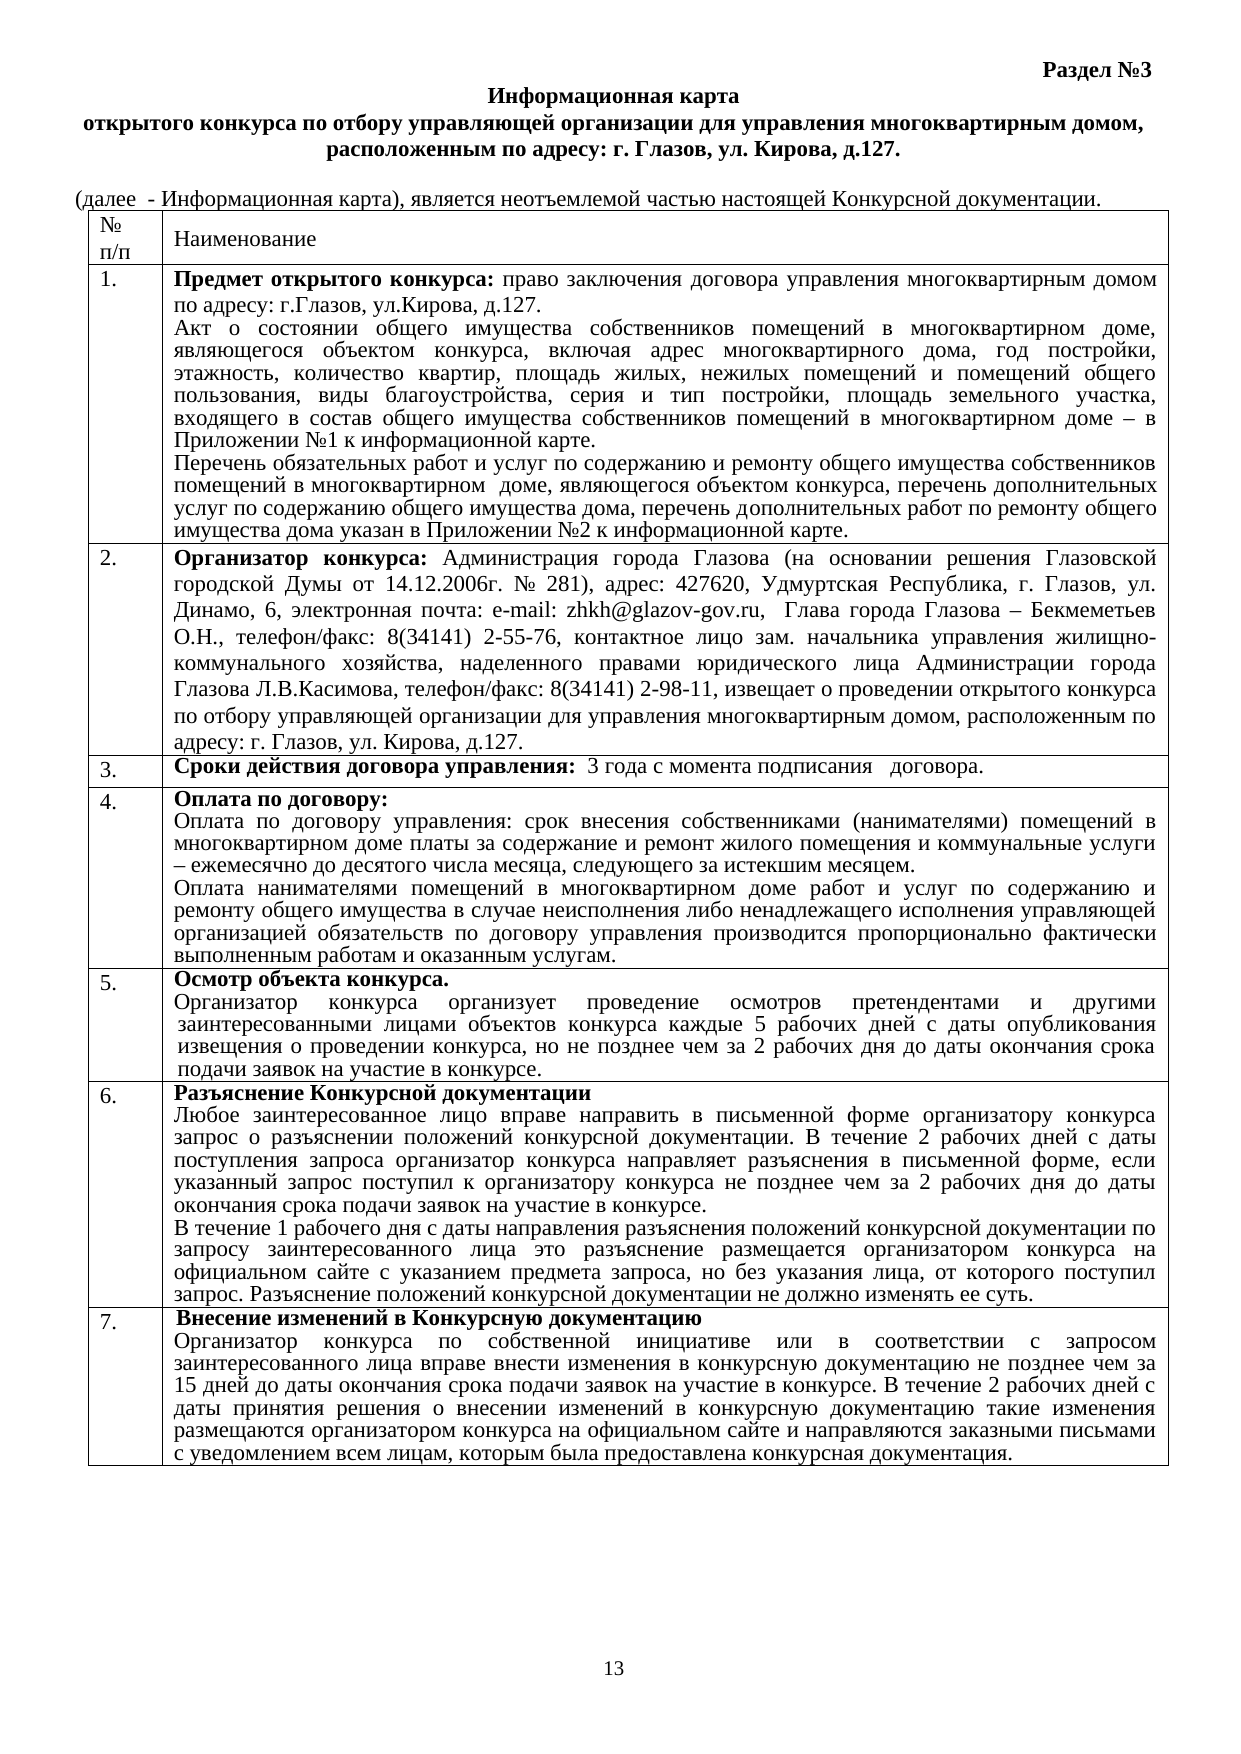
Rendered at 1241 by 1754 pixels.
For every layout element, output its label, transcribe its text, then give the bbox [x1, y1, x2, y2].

table_header № п/п [89, 211, 162, 264]
table_header Наименование [163, 211, 1168, 264]
table_cell Предмет открытого конкурса: право заключения договора управления многоквартирным домом по адресу: г.Глазов, ул.Кирова, д.127. Акт о состоянии общего имущества собственников помещений в многоквартирном доме, являющегося объектом конкурса, включая адрес многоквартирного дома, год постройки, этажность, количество квартир, площадь жилых, нежилых помещений и помещений общего пользования, виды благоустройства, серия и тип постройки, площадь земельного участка, входящего в состав общего имущества собственников помещений в многоквартирном доме – в Приложении №1 к информационной карте. Перечень обязательных работ и услуг по содержанию и ремонту общего имущества собственников помещений в многоквартирном доме, являющегося объектом конкурса, перечень дополнительных услуг по содержанию общего имущества дома, перечень дополнительных работ по ремонту общего имущества дома указан в Приложении №2 к информационной карте. [163, 265, 1168, 543]
table_cell 7. [89, 1308, 162, 1465]
text (далее - Информационная карта), является неотъемлемой частью настоящей Конкурсной документации. [75, 188, 1152, 210]
table_cell Осмотр объекта конкурса. Организатор конкурса организует проведение осмотров претендентами и другими заинтересованными лицами объектов конкурса каждые 5 рабочих дней с даты опубликования извещения о проведении конкурса, но не позднее чем за 2 рабочих дня до даты окончания срока подачи заявок на участие в конкурсе. [163, 969, 1168, 1081]
table_cell Внесение изменений в Конкурсную документацию Организатор конкурса по собственной инициативе или в соответствии с запросом заинтересованного лица вправе внести изменения в конкурсную документацию не позднее чем за 15 дней до даты окончания срока подачи заявок на участие в конкурсе. В течение 2 рабочих дней с даты принятия решения о внесении изменений в конкурсную документацию такие изменения размещаются организатором конкурса на официальном сайте и направляются заказными письмами с уведомлением всем лицам, которым была предоставлена конкурсная документация. [163, 1308, 1168, 1465]
table_cell Сроки действия договора управления: 3 года с момента подписания договора. [163, 756, 1168, 787]
table_cell 1. [89, 265, 162, 543]
table_cell 4. [89, 788, 162, 968]
text открытого конкурса по отбору управляющей организации для управления многоквартирным домом, расположенным по адресу: г. Глазов, ул. Кирова, д.127. [75, 109, 1152, 162]
table_cell 2. [89, 544, 162, 754]
table_cell Оплата по договору: Оплата по договору управления: срок внесения собственниками (нанимателями) помещений в многоквартирном доме платы за содержание и ремонт жилого помещения и коммунальные услуги – ежемесячно до десятого числа месяца, следующего за истекшим месяцем. Оплата нанимателями помещений в многоквартирном доме работ и услуг по содержанию и ремонту общего имущества в случае неисполнения либо ненадлежащего исполнения управляющей организацией обязательств по договору управления производится пропорционально фактически выполненным работам и оказанным услугам. [163, 788, 1168, 968]
text Раздел №3 [75, 56, 1152, 83]
table_cell 5. [89, 969, 162, 1081]
table_cell 6. [89, 1082, 162, 1307]
table_cell Разъяснение Конкурсной документации Любое заинтересованное лицо вправе направить в письменной форме организатору конкурса запрос о разъяснении положений конкурсной документации. В течение 2 рабочих дней с даты поступления запроса организатор конкурса направляет разъяснения в письменной форме, если указанный запрос поступил к организатору конкурса не позднее чем за 2 рабочих дня до даты окончания срока подачи заявок на участие в конкурсе. В течение 1 рабочего дня с даты направления разъяснения положений конкурсной документации по запросу заинтересованного лица это разъяснение размещается организатором конкурса на официальном сайте с указанием предмета запроса, но без указания лица, от которого поступил запрос. Разъяснение положений конкурсной документации не должно изменять ее суть. [163, 1082, 1168, 1307]
table_cell 3. [89, 756, 162, 787]
text Информационная карта [75, 83, 1152, 109]
table_cell Организатор конкурса: Администрация города Глазова (на основании решения Глазовской городской Думы от 14.12.2006г. № 281), адрес: 427620, Удмуртская Республика, г. Глазов, ул. Динамо, 6, электронная почта: e-mail: zhkh@glazov-gov.ru, Глава города Глазова – Бекмеметьев О.Н., телефон/факс: 8(34141) 2-55-76, контактное лицо зам. начальника управления жилищно-коммунального хозяйства, наделенного правами юридического лица Администрации города Глазова Л.В.Касимова, телефон/факс: 8(34141) 2-98-11, извещает о проведении открытого конкурса по отбору управляющей организации для управления многоквартирным домом, расположенным по адресу: г. Глазов, ул. Кирова, д.127. [163, 544, 1168, 754]
